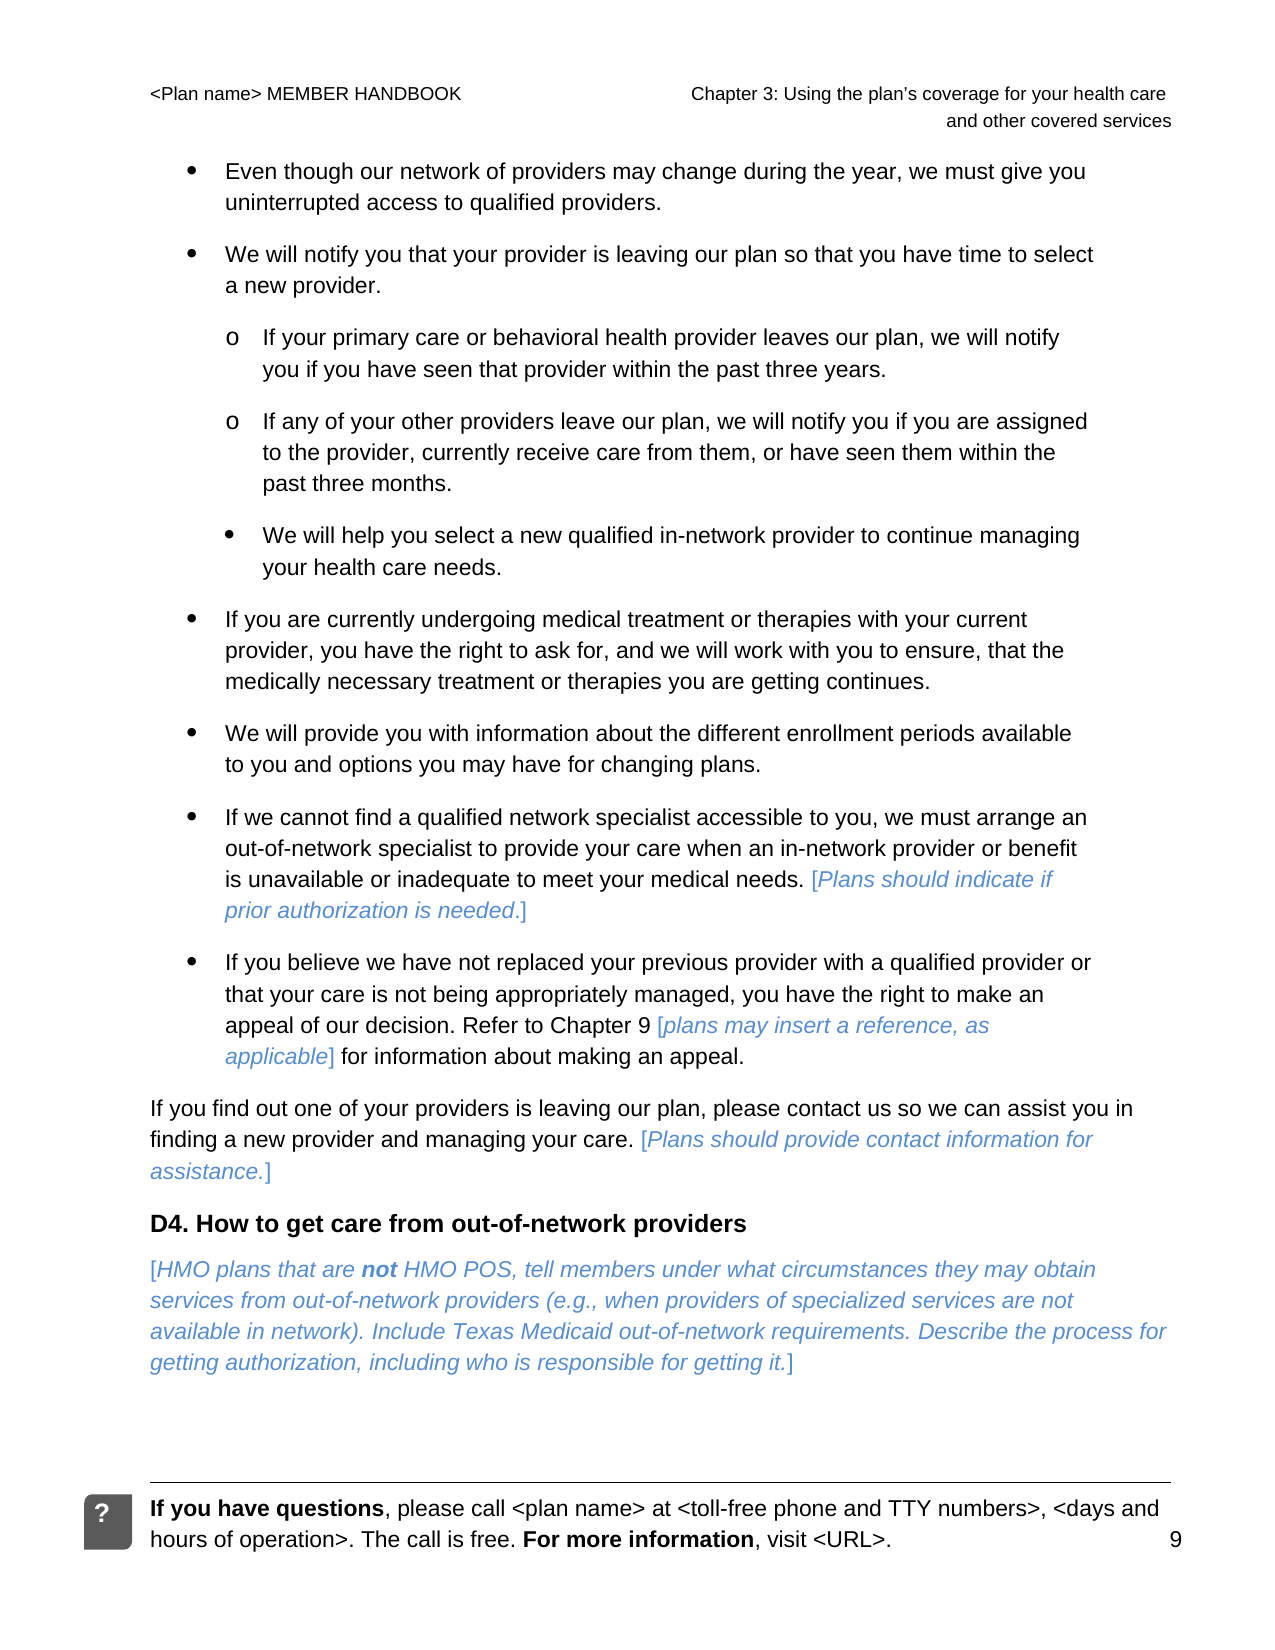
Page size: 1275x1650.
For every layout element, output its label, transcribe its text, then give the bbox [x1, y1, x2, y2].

subtitle D4. How to get care from out-of-network providers [150, 1206, 1096, 1239]
list We will notify you that your provider is leaving our plan so that you have time to select a new provider. [187, 237, 1096, 300]
text If you find out one of your providers is leaving our plan, please contact us so we can assist you in finding a new provider and managing your care. [Plans should provide contact information for assistance.] [150, 1092, 1171, 1185]
list If you believe we have not replaced your previous provider with a qualified provider or that your care is not being appropriately managed, you have the right to make an appeal of our decision. Refer to Chapter 9 [plans may insert a reference, as applicable] for information about making an appeal. [187, 946, 1096, 1071]
list We will help you select a new qualified in-network provider to continue managing your health care needs. [225, 519, 1096, 581]
list If we cannot find a qualified network specialist accessible to you, we must arrange an out-of-network specialist to provide your care when an in-network provider or benefit is unavailable or inadequate to meet your medical needs. [Plans should indicate if prior authorization is needed.] [187, 800, 1096, 925]
list We will provide you with information about the different enrollment periods available to you and options you may have for changing plans. [187, 717, 1096, 779]
list If you are currently undergoing medical treatment or therapies with your current provider, you have the right to ask for, and we will work with you to ensure, that the medically necessary treatment or therapies you are getting continues. [187, 602, 1096, 696]
list If any of your other providers leave our plan, we will notify you if you are assigned to the provider, currently receive care from them, or have seen them within the past three months. [225, 404, 1096, 498]
list If your primary care or behavioral health provider leaves our plan, we will notify you if you have seen that provider within the past three years. [225, 321, 1096, 383]
list Even though our network of providers may change during the year, we must give you uninterrupted access to qualified providers. [187, 154, 1096, 217]
text [HMO plans that are not HMO POS, tell members under what circumstances they may obtain services from out-of-network providers (e.g., when providers of specialized services are not available in network). Include Texas Medicaid out-of-network requirements. Describe the process for getting authorization, including who is responsible for getting it.] [150, 1252, 1171, 1377]
